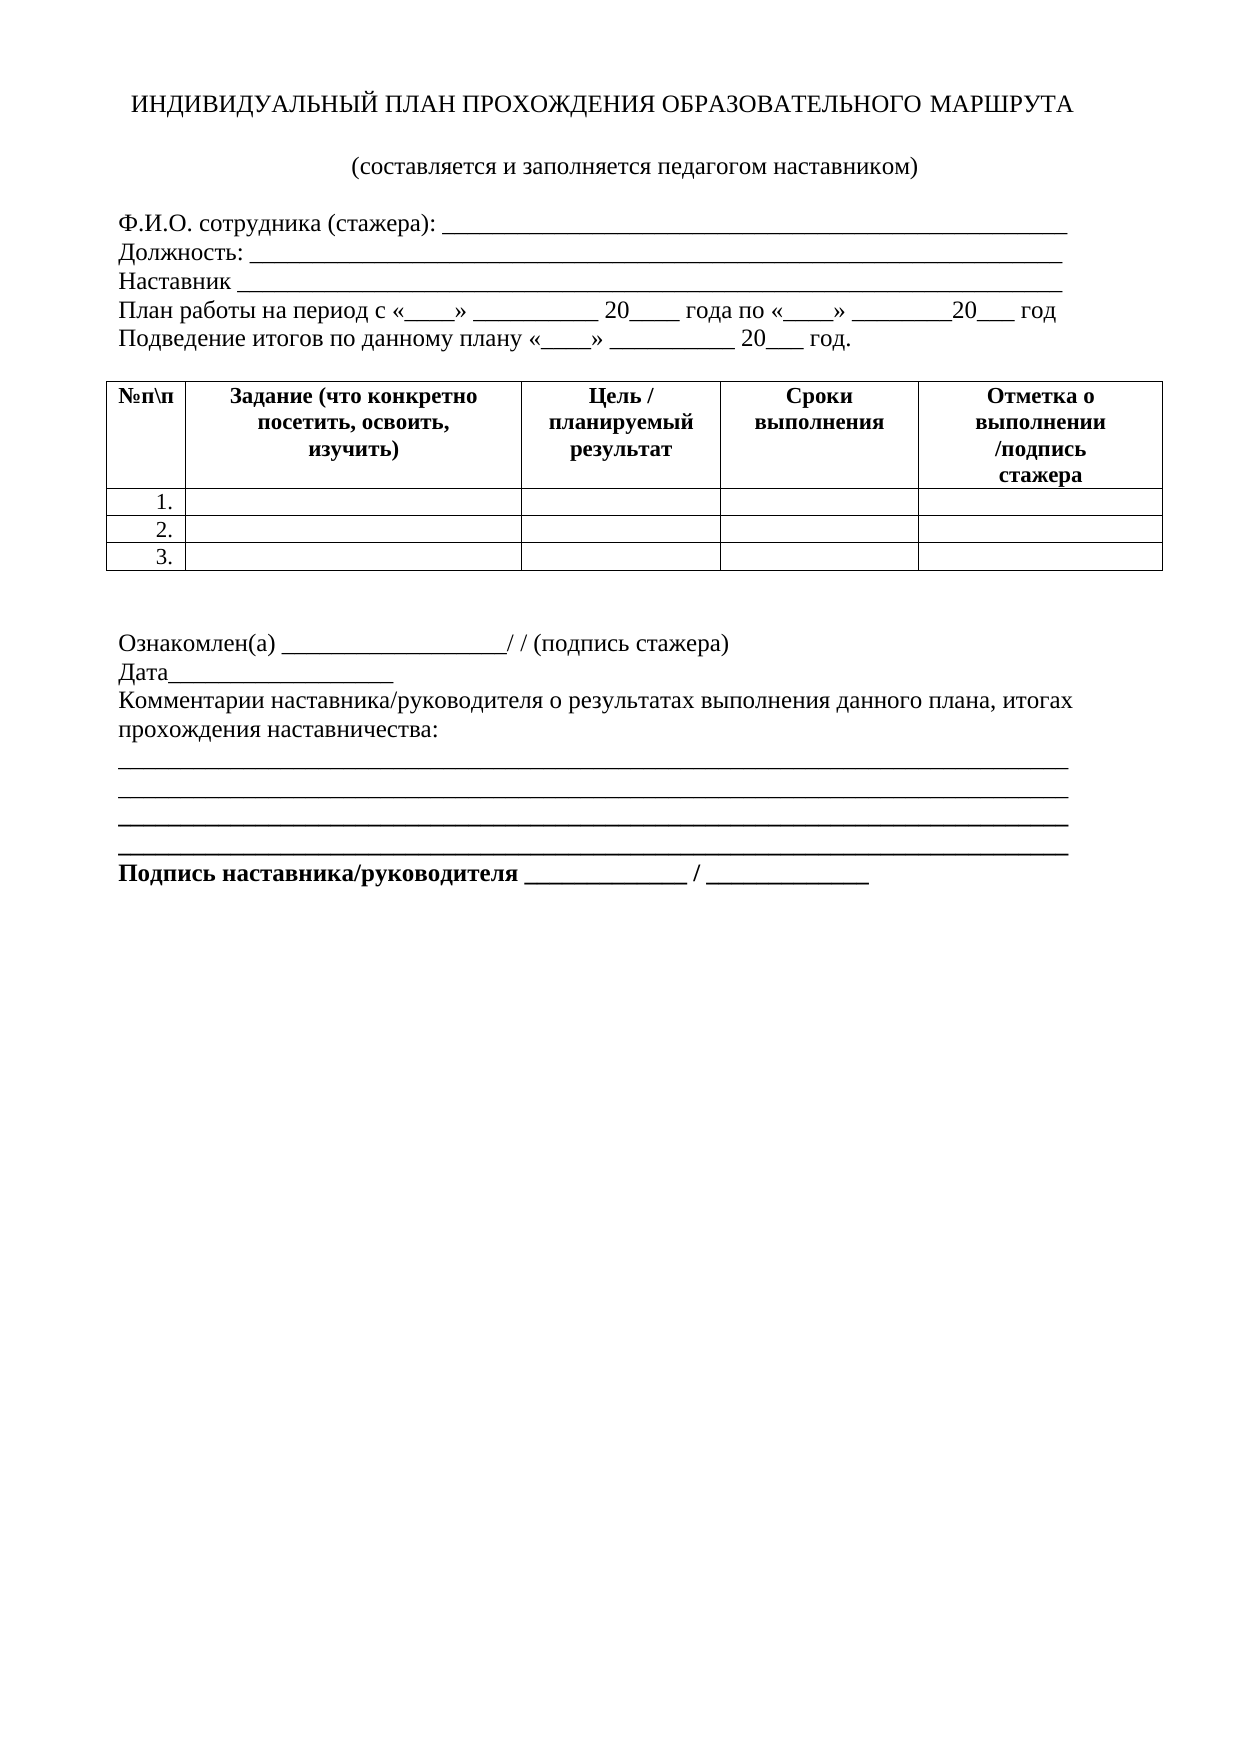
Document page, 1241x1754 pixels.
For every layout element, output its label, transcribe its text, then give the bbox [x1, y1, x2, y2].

table_cell [721, 489, 918, 515]
table_header Задание (что конкретно посетить, освоить, изучить) [186, 382, 521, 487]
text (составляется и заполняется педагогом наставником) [118, 151, 1152, 180]
text Ф.И.О. сотрудника (стажера): __________________________________________________ [118, 208, 1152, 237]
table_header Отметка о выполнении /подпись стажера [919, 382, 1162, 487]
table_cell [107, 543, 185, 569]
text ____________________________________________________________________________ [118, 772, 1152, 801]
table_cell [721, 516, 918, 542]
table_cell [919, 516, 1162, 542]
table_cell [919, 543, 1162, 569]
text Подпись наставника/руководителя _____________ / _____________ [118, 858, 1152, 887]
text Подведение итогов по данному плану «____» __________ 20___ год. [118, 323, 1152, 352]
text ИНДИВИДУАЛЬНЫЙ ПЛАН ПРОХОЖДЕНИЯ ОБРАЗОВАТЕЛЬНОГО МАРШРУТА [118, 89, 1152, 117]
table_header Цель / планируемый результат [522, 382, 720, 487]
table_cell [522, 489, 720, 515]
table_cell [721, 543, 918, 569]
table_header Сроки выполнения [721, 382, 918, 487]
table_cell [919, 489, 1162, 515]
text План работы на период с «____» __________ 20____ года по «____» ________20___ год [118, 295, 1152, 323]
text Дата__________________ [118, 657, 1152, 686]
text Должность: _________________________________________________________________ [118, 237, 1152, 266]
text ____________________________________________________________________________ [118, 801, 1152, 829]
table_cell [107, 516, 185, 542]
text прохождения наставничества: [118, 714, 1152, 743]
text Наставник __________________________________________________________________ [118, 266, 1152, 295]
table_cell [107, 489, 185, 515]
table_cell [186, 516, 521, 542]
table_cell [186, 543, 521, 569]
text ____________________________________________________________________________ [118, 743, 1152, 772]
table_cell [522, 516, 720, 542]
text ____________________________________________________________________________ [118, 829, 1152, 858]
table_cell [522, 543, 720, 569]
table_cell [186, 489, 521, 515]
text Ознакомлен(а) __________________/ / (подпись стажера) [118, 628, 1152, 657]
table_header №п\п [107, 382, 185, 487]
text Комментарии наставника/руководителя о результатах выполнения данного плана, итогах [118, 686, 1152, 714]
